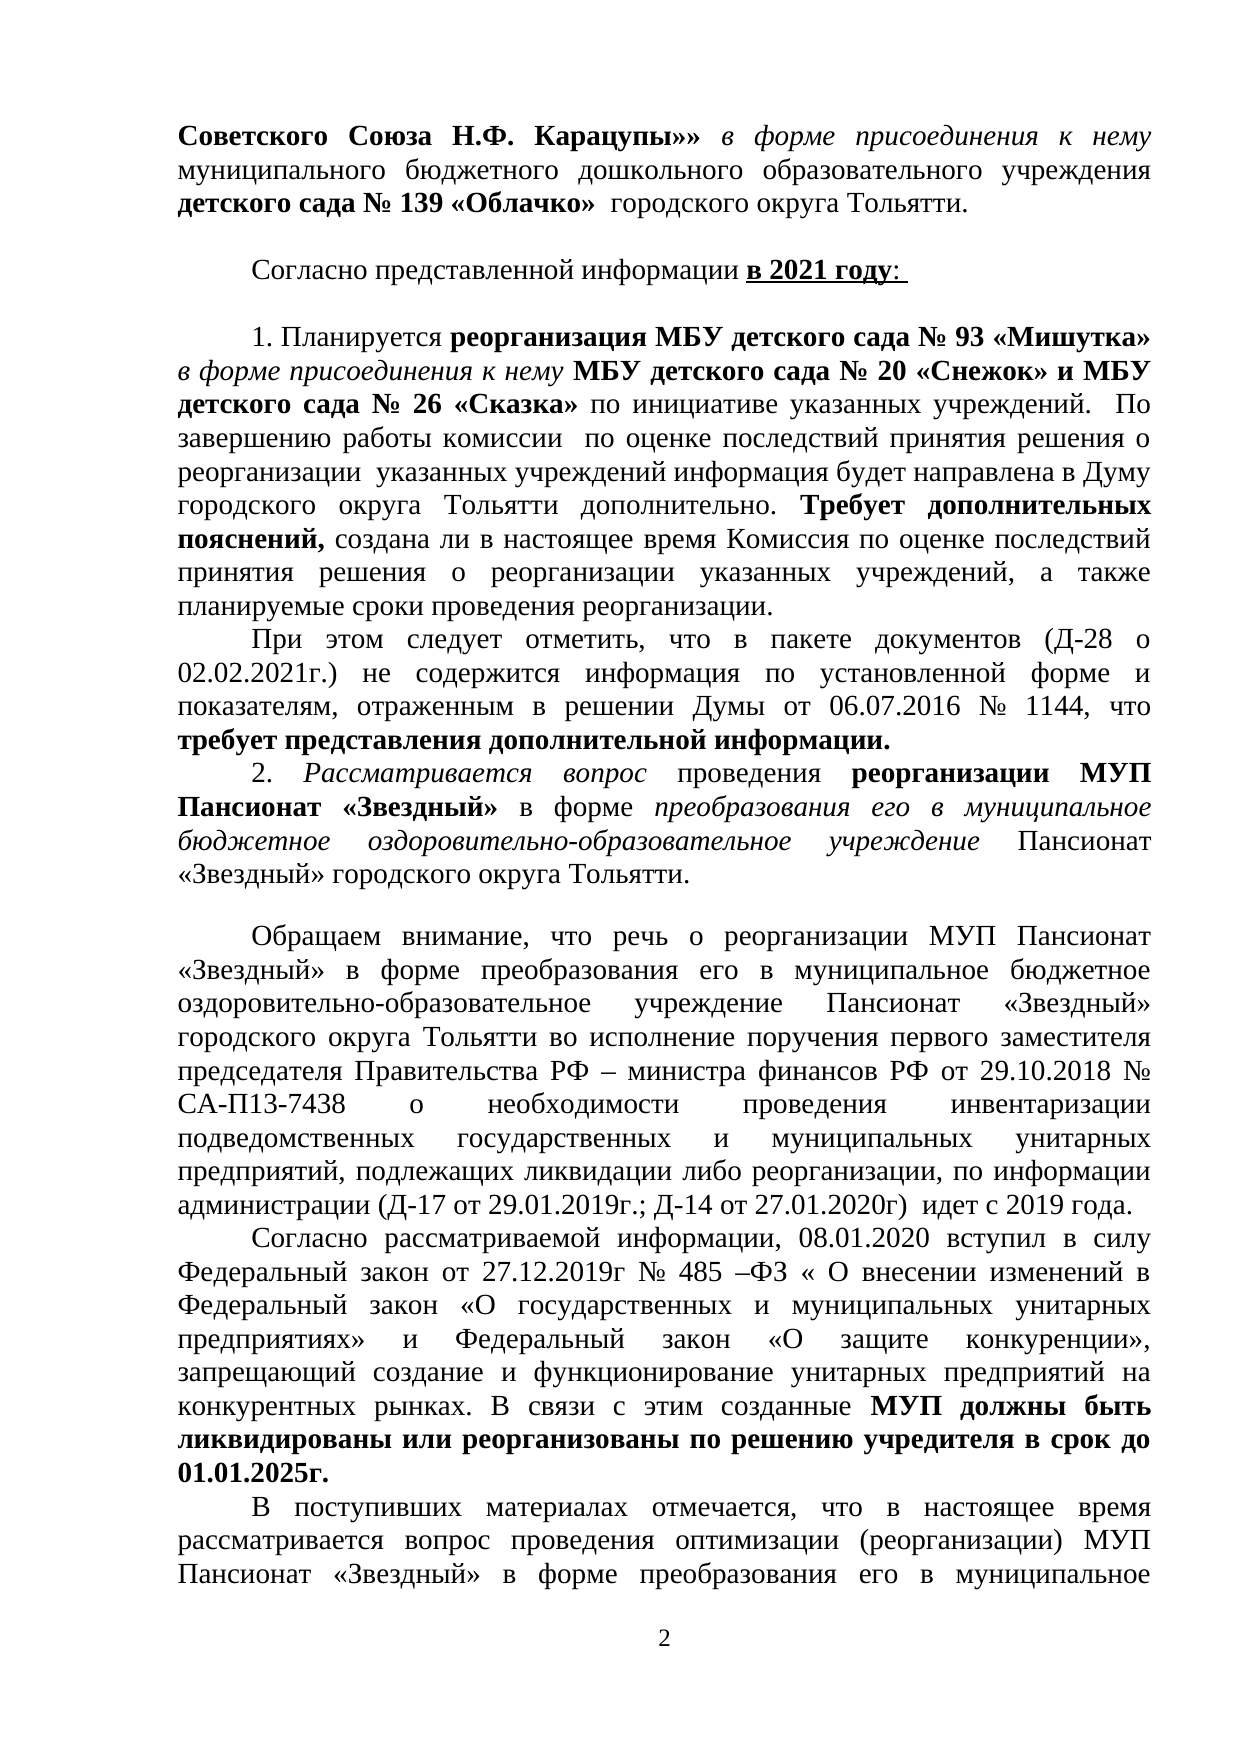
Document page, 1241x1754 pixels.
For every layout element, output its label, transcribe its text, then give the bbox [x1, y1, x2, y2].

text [177, 118, 1152, 219]
text Обращаем внимание, что речь о реорганизации МУП Пансионат «Звездный» в форме преобразования его в муниципальное бюджетное оздоровительно-образовательное учреждение Пансионат «Звездный» городского округа Тольятти во исполнение поручения первого заместителя председателя Правительства РФ – министра финансов РФ от 29.10.2018 № СА-П13-7438 о необходимости проведения инвентаризации подведомственных государственных и муниципальных унитарных предприятий, подлежащих ликвидации либо реорганизации, по информации администрации (Д-17 от 29.01.2019г.; Д-14 от 27.01.2020г) идет с 2019 года. [177, 918, 1152, 1220]
text Согласно рассматриваемой информации, 08.01.2020 вступил в силу Федеральный закон от 27.12.2019г № 485 –ФЗ « О внесении изменений в Федеральный закон «О государственных и муниципальных унитарных предприятиях» и Федеральный закон «О защите конкуренции», запрещающий создание и функционирование унитарных предприятий на конкурентных рынках. В связи с этим созданные МУП должны быть ликвидированы или реорганизованы по решению учредителя в срок до 01.01.2025г. [177, 1220, 1152, 1489]
text При этом следует отметить, что в пакете документов (Д-28 о 02.02.2021г.) не содержится информация по установленной форме и показателям, отраженным в решении Думы от 06.07.2016 № 1144, что требует представления дополнительной информации. [177, 621, 1152, 756]
text Согласно представленной информации в 2021 году: [177, 252, 1152, 286]
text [177, 1489, 1152, 1589]
text 2. Рассматривается вопрос проведения реорганизации МУП Пансионат «Звездный» в форме преобразования его в муниципальное бюджетное оздоровительно-образовательное учреждение Пансионат «Звездный» городского округа Тольятти. [177, 756, 1152, 890]
text 1. Планируется реорганизация МБУ детского сада № 93 «Мишутка» в форме присоединения к нему МБУ детского сада № 20 «Снежок» и МБУ детского сада № 26 «Сказка» по инициативе указанных учреждений. По завершению работы комиссии по оценке последствий принятия решения о реорганизации указанных учреждений информация будет направлена в Думу городского округа Тольятти дополнительно. Требует дополнительных пояснений, создана ли в настоящее время Комиссия по оценке последствий принятия решения о реорганизации указанных учреждений, а также планируемые сроки проведения реорганизации. [177, 319, 1152, 621]
